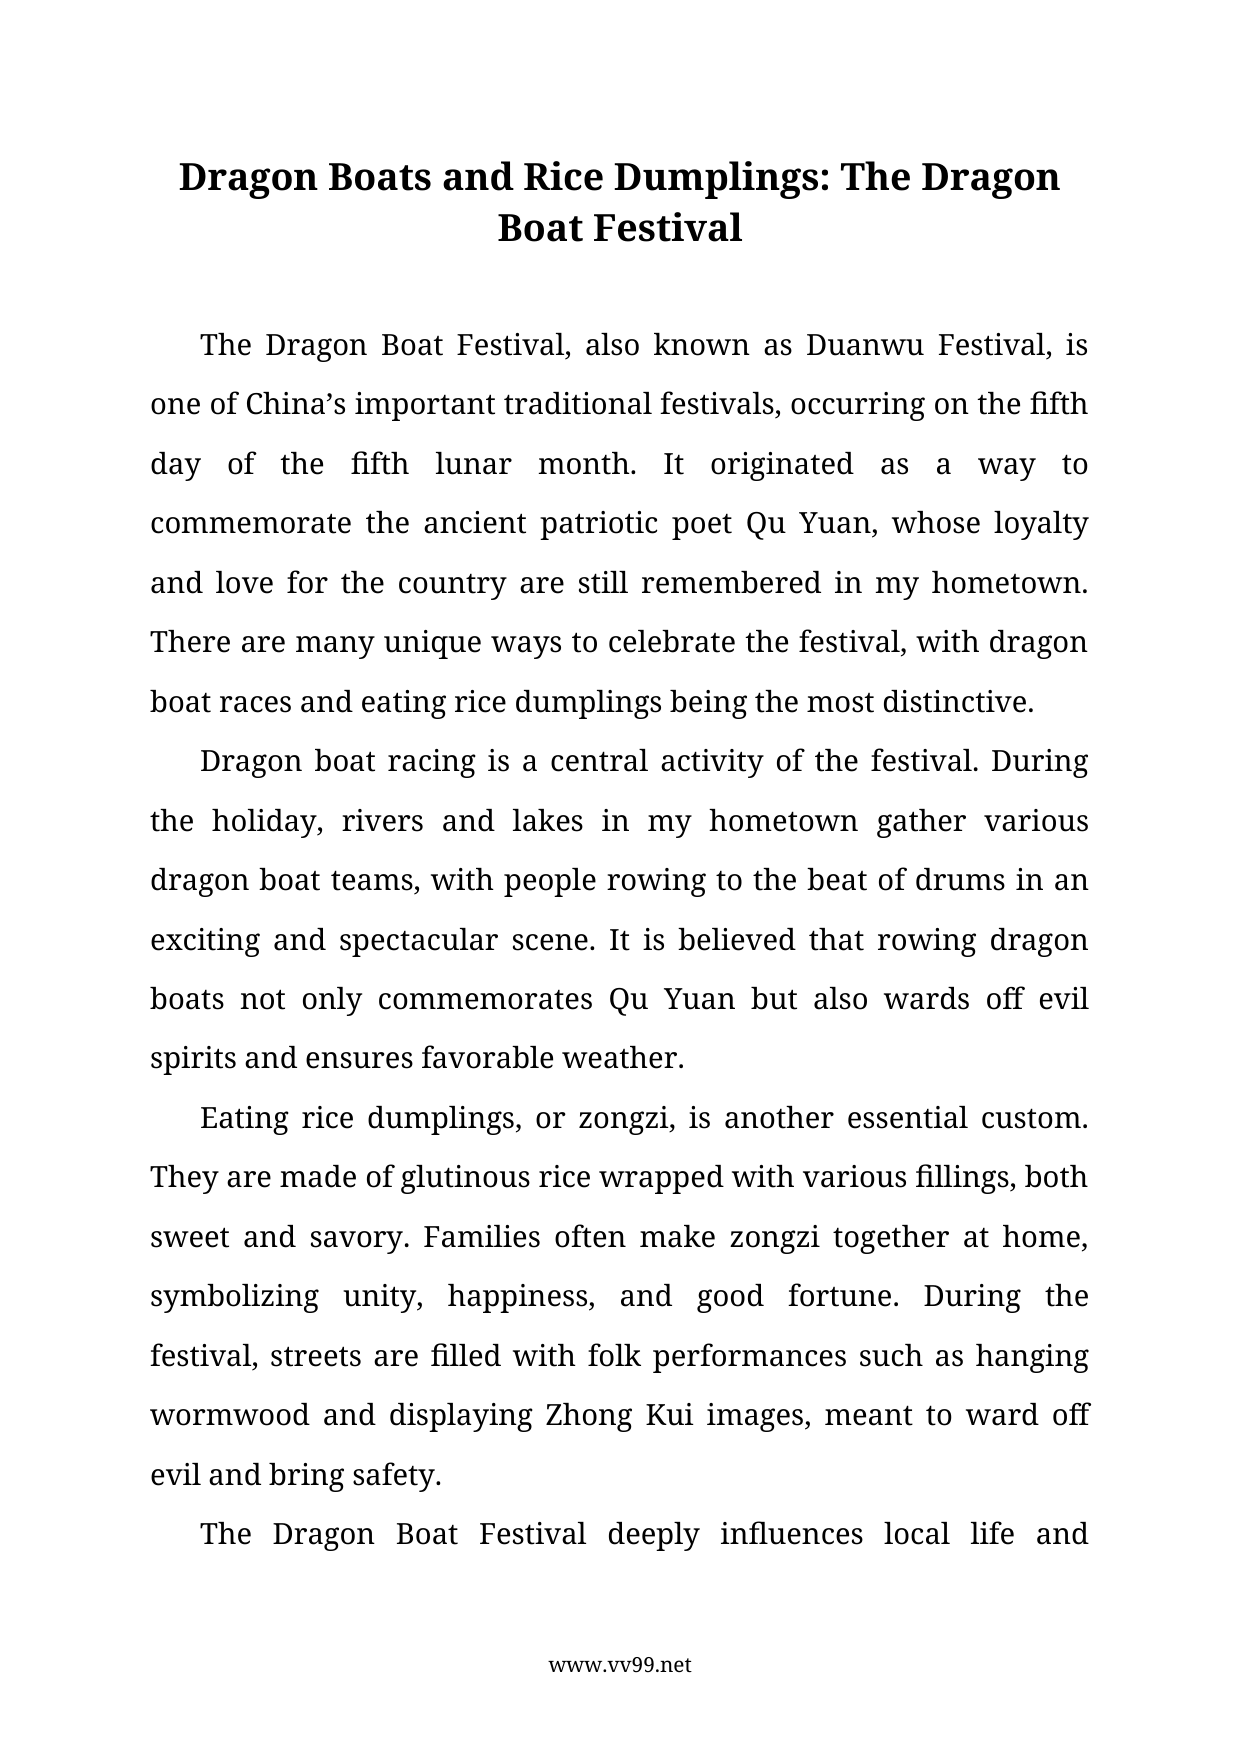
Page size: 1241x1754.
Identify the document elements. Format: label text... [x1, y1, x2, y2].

text Dragon boat racing is a central activity of the festival. During the holiday, rivers and lakes in my hometown gather various dragon boat teams, with people rowing to the beat of drums in an exciting and spectacular scene. It is believed that rowing dragon boats not only commemorates Qu Yuan but also wards off evil spirits and ensures favorable weather. [150, 740, 1090, 1077]
text The Dragon Boat Festival, also known as Duanwu Festival, is one of China’s important traditional festivals, occurring on the fifth day of the fifth lunar month. It originated as a way to commemorate the ancient patriotic poet Qu Yuan, whose loyalty and love for the country are still remembered in my hometown. There are many unique ways to celebrate the festival, with dragon boat races and eating rice dumplings being the most distinctive. [150, 324, 1090, 721]
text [150, 1513, 1090, 1553]
text Eating rice dumplings, or zongzi, is another essential custom. They are made of glutinous rice wrapped with various fillings, both sweet and savory. Families often make zongzi together at home, symbolizing unity, happiness, and good fortune. During the festival, streets are filled with folk performances such as hanging wormwood and displaying Zhong Kui images, meant to ward off evil and bring safety. [150, 1097, 1090, 1494]
subtitle Dragon Boats and Rice Dumplings: The Dragon Boat Festival [150, 150, 1090, 252]
